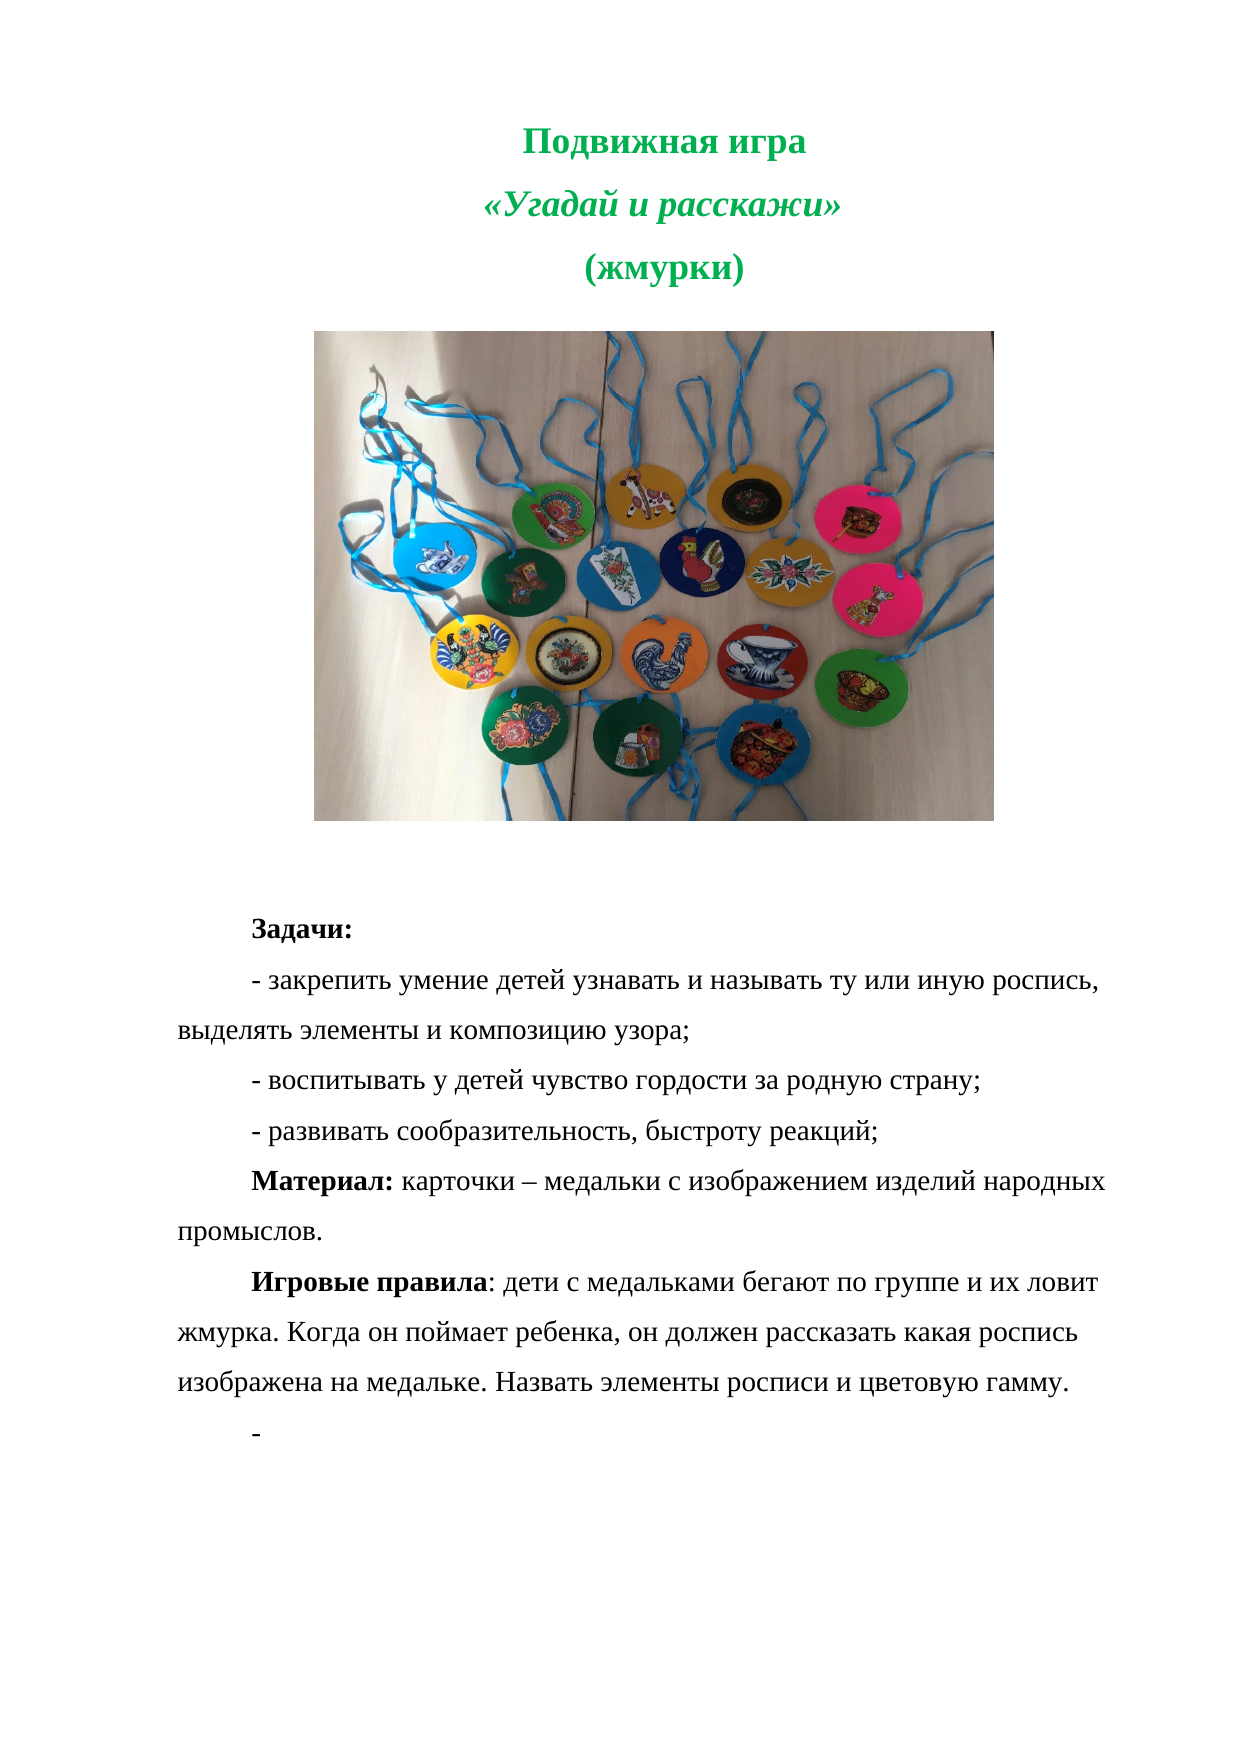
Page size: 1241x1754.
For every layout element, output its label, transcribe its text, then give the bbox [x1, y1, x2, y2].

text Игровые правила: дети с медальками бегают по группе и их ловит жмурка. Когда он поймает ребенка, он должен рассказать какая роспись изображена на медальке. Назвать элементы росписи и цветовую гамму. [177, 1264, 1152, 1398]
picture [312, 331, 510, 819]
text «Угадай и расскажи» [177, 181, 1152, 224]
text Материал: карточки – медальки с изображением изделий народных промыслов. [177, 1163, 1152, 1247]
text - закрепить умение детей узнавать и называть ту или иную роспись, выделять элементы и композицию узора; [177, 962, 1152, 1046]
text Задачи: [177, 912, 1152, 945]
text Подвижная игра [177, 118, 1152, 161]
text - воспитывать у детей чувство гордости за родную страну; [177, 1062, 1152, 1096]
text - развивать сообразительность, быстроту реакций; [177, 1113, 1152, 1146]
text - [177, 1415, 1152, 1448]
text (жмурки) [177, 244, 1152, 288]
